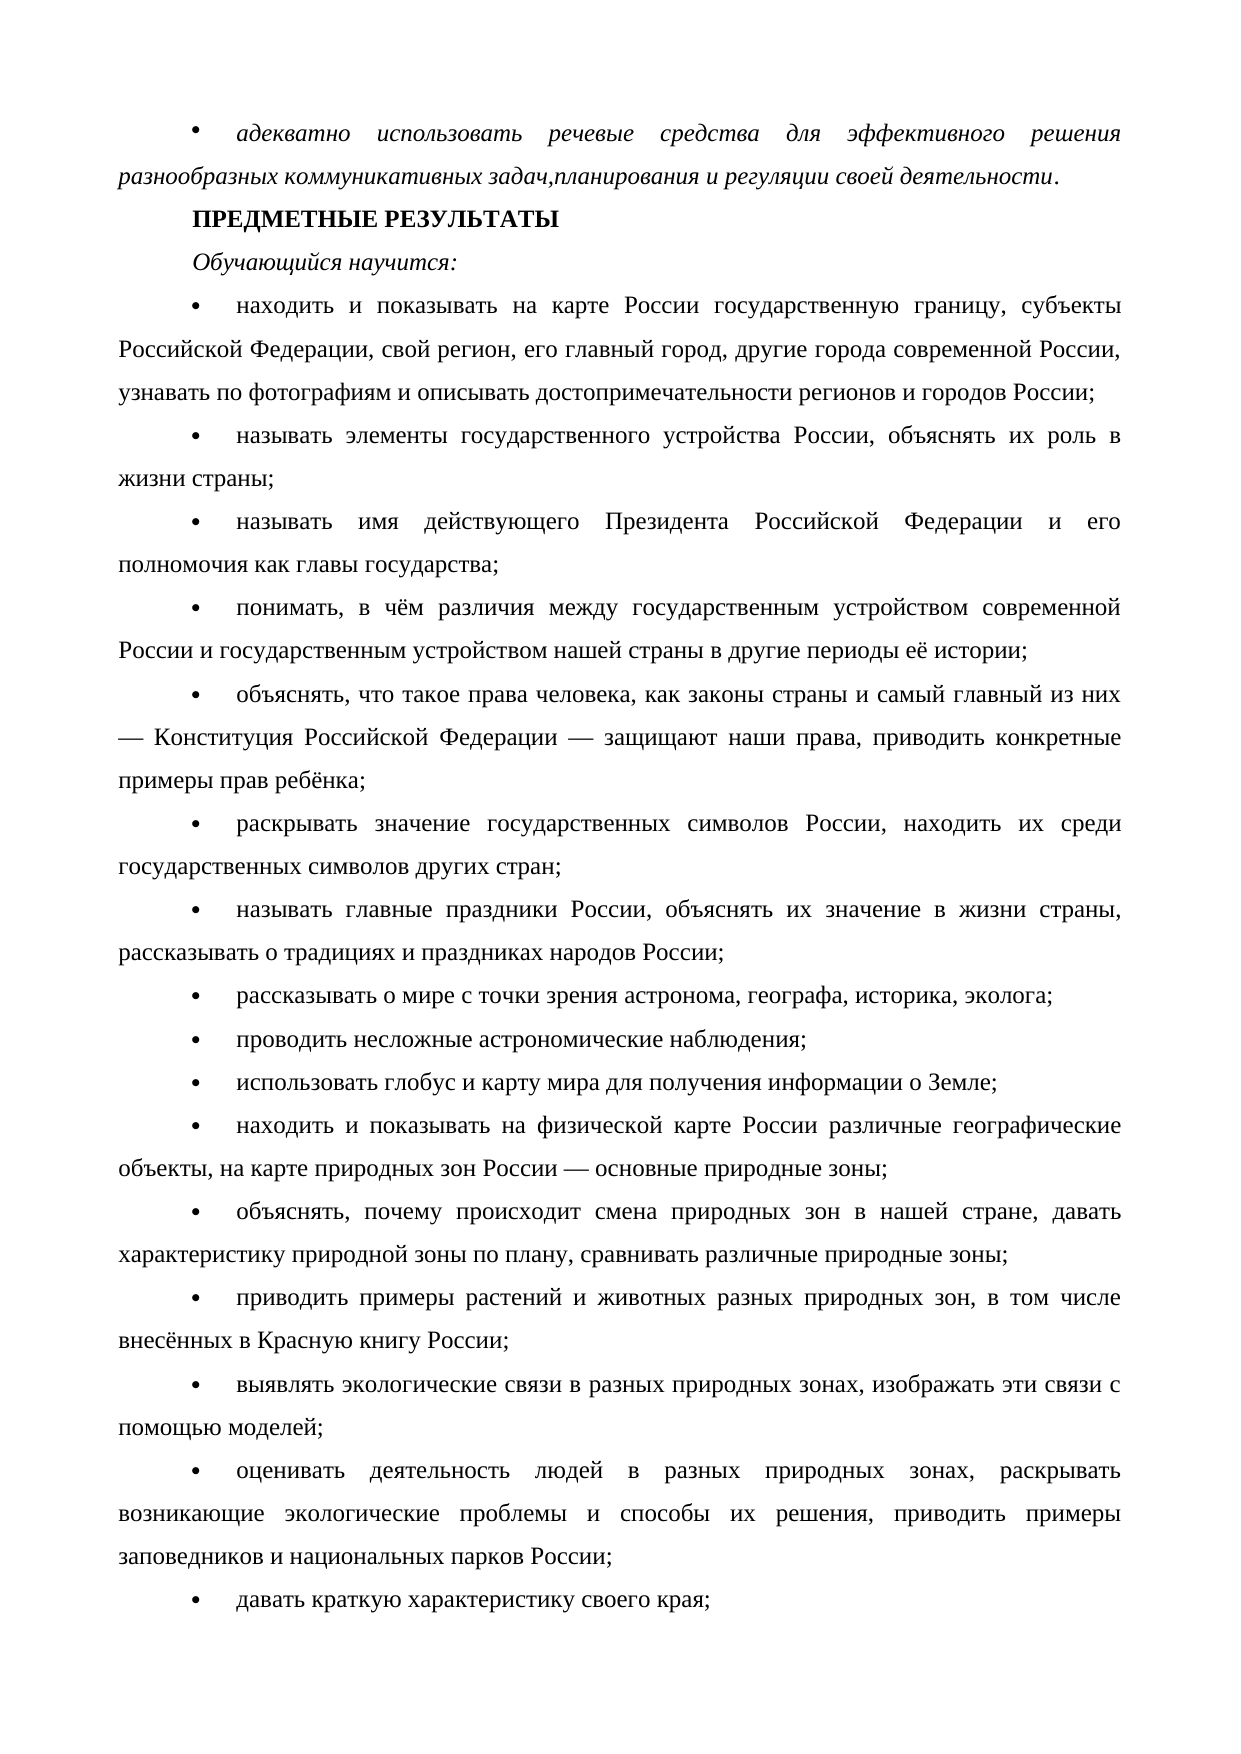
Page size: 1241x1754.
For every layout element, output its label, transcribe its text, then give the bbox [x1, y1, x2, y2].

list оценивать деятельность людей в разных природных зонах, раскрывать возникающие экологические проблемы и способы их решения, приводить примеры заповедников и национальных парков России; [118, 1455, 1122, 1570]
list называть элементы государственного устройства России, объяснять их роль в жизни страны; [118, 420, 1122, 492]
list находить и показывать на карте России государственную границу, субъекты Российской Федерации, свой регион, его главный город, другие города современной России, узнавать по фотографиям и описывать достопримечательности регионов и городов России; [118, 291, 1122, 406]
list объяснять, почему происходит смена природных зон в нашей стране, давать характеристику природной зоны по плану, сравнивать различные природные зоны; [118, 1196, 1122, 1268]
list выявлять экологические связи в разных природных зонах, изображать эти связи с помощью моделей; [118, 1369, 1122, 1441]
list находить и показывать на физической карте России различные географические объекты, на карте природных зон России — основные природные зоны; [118, 1110, 1122, 1182]
list называть главные праздники России, объяснять их значение в жизни страны, рассказывать о традициях и праздниках народов России; [118, 894, 1122, 966]
list объяснять, что такое права человека, как законы страны и самый главный из них — Конституция Российской Федерации — защищают наши права, приводить конкретные примеры прав ребёнка; [118, 679, 1122, 794]
list давать краткую характеристику своего края; [118, 1584, 1122, 1613]
list раскрывать значение государственных символов России, находить их среди государственных символов других стран; [118, 808, 1122, 880]
text Обучающийся научится: [118, 247, 1122, 276]
list проводить несложные астрономические наблюдения; [118, 1024, 1122, 1052]
list понимать, в чём различия между государственным устройством современной России и государственным устройством нашей страны в другие периоды её истории; [118, 592, 1122, 664]
list называть имя действующего Президента Российской Федерации и его полномочия как главы государства; [118, 506, 1122, 578]
list рассказывать о мире с точки зрения астронома, географа, историка, эколога; [118, 981, 1122, 1009]
list приводить примеры растений и животных разных природных зон, в том числе внесённых в Красную книгу России; [118, 1282, 1122, 1354]
text ПРЕДМЕТНЫЕ РЕЗУЛЬТАТЫ [118, 204, 1122, 233]
list адекватно использовать речевые средства для эффективного решения разнообразных коммуникативных задач,планирования и регуляции своей деятельности. [118, 118, 1122, 190]
list использовать глобус и карту мира для получения информации о Земле; [118, 1067, 1122, 1096]
